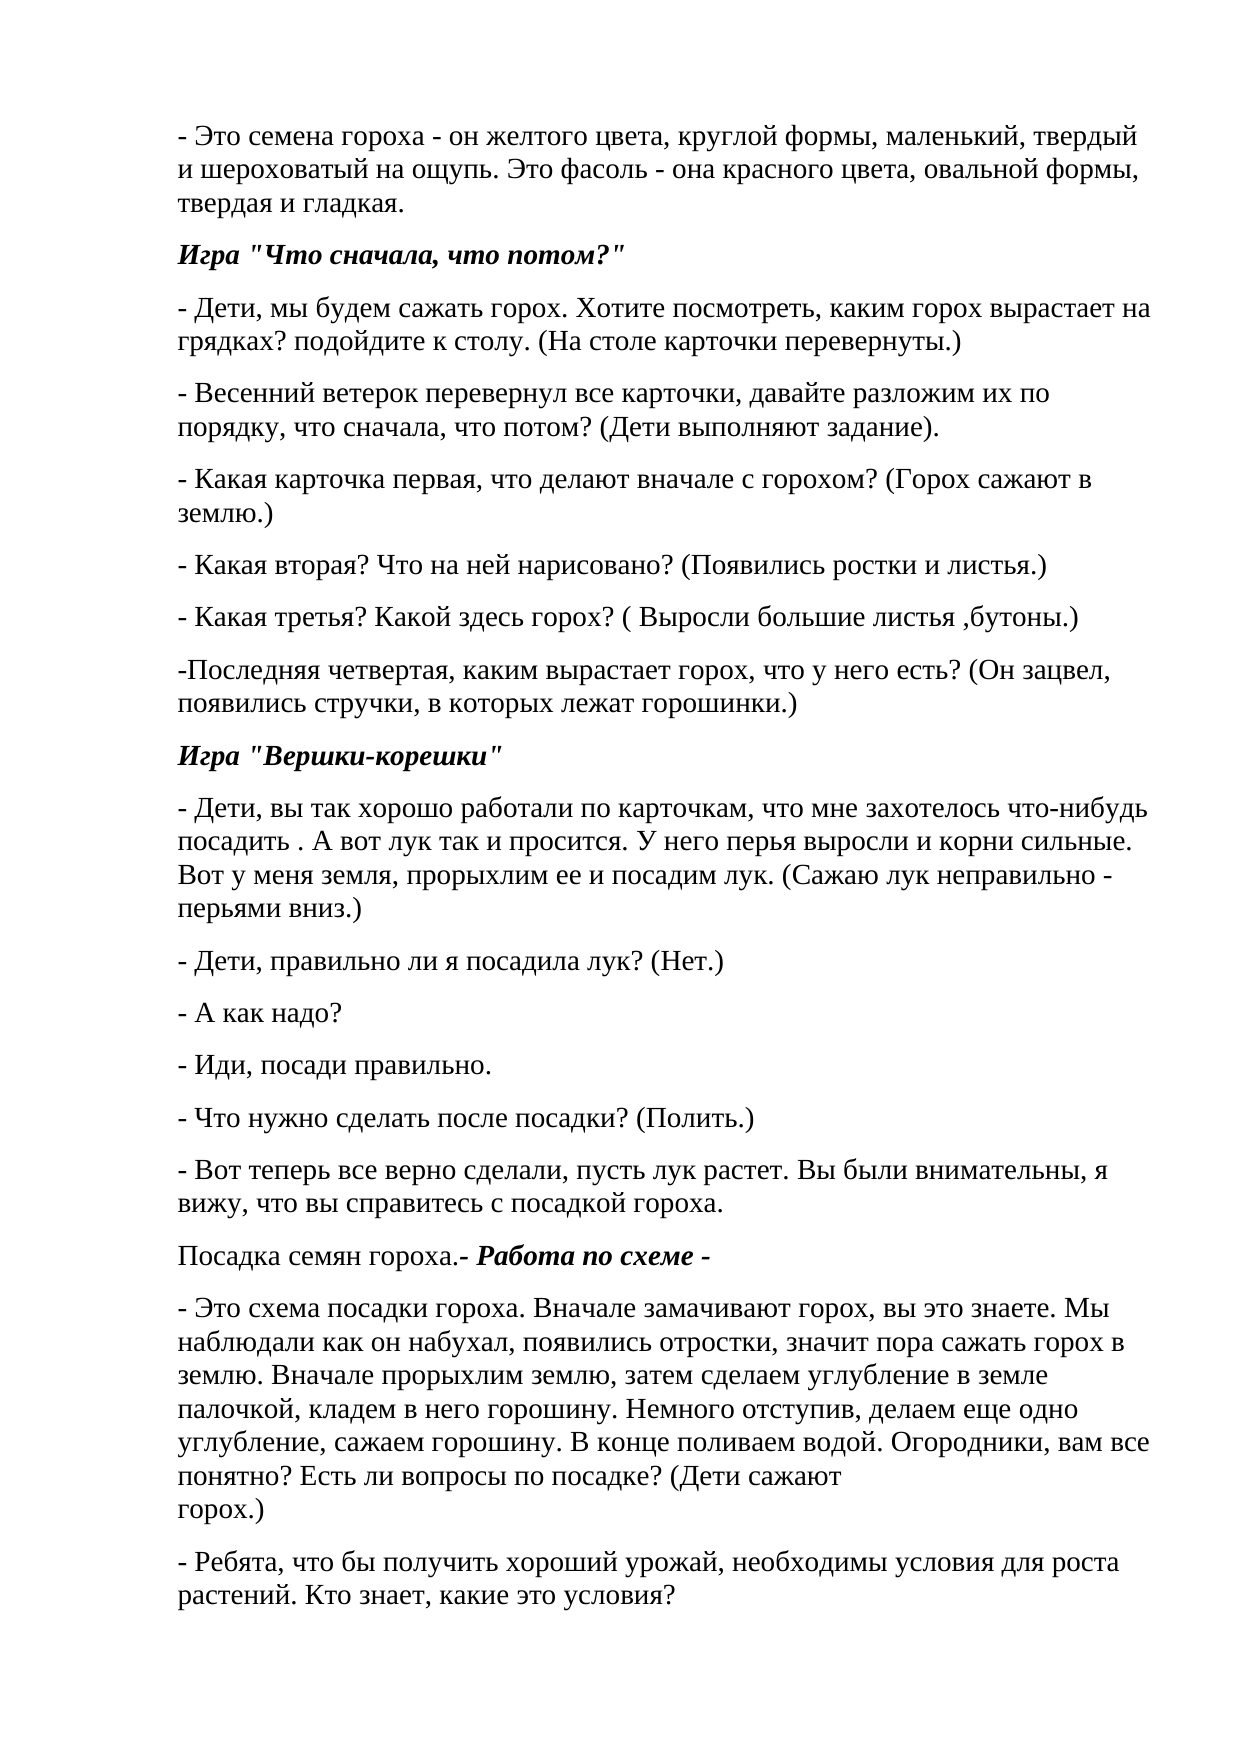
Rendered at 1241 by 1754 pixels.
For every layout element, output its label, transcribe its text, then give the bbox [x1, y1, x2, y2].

text - А как надо? [177, 995, 1152, 1029]
text Игра "Вершки-корешки" [177, 738, 1152, 771]
text - Дети, вы так хорошо работали по карточкам, что мне захотелось что-нибудь посадить . А вот лук так и просится. У него перья выросли и корни сильные. Вот у меня земля, прорыхлим ее и посадим лук. (Сажаю лук неправильно - перьями вниз.) [177, 790, 1152, 924]
text - Какая третья? Какой здесь горох? ( Выросли большие листья ,бутоны.) [177, 599, 1152, 633]
text - Какая вторая? Что на ней нарисовано? (Появились ростки и листья.) [177, 547, 1152, 581]
text - Дети, мы будем сажать горох. Хотите посмотреть, каким горох вырастает на грядках? подойдите к столу. (На столе карточки перевернуты.) [177, 290, 1152, 357]
text - Весенний ветерок перевернул все карточки, давайте разложим их по порядку, что сначала, что потом? (Дети выполняют задание). [177, 376, 1152, 443]
text Посадка семян гороха.- Работа по схеме - [177, 1238, 1152, 1271]
text - Дети, правильно ли я посадила лук? (Нет.) [177, 943, 1152, 976]
text - Ребята, что бы получить хороший урожай, необходимы условия для роста растений. Кто знает, какие это условия? [177, 1544, 1152, 1611]
text -Последняя четвертая, каким вырастает горох, что у него есть? (Он зацвел, появились стручки, в которых лежат горошинки.) [177, 652, 1152, 719]
text - Иди, посади правильно. [177, 1047, 1152, 1081]
text - Что нужно сделать после посадки? (Полить.) [177, 1100, 1152, 1133]
text - Вот теперь все верно сделали, пусть лук растет. Вы были внимательны, я вижу, что вы справитесь с посадкой гороха. [177, 1152, 1152, 1219]
text - Какая карточка первая, что делают вначале с горохом? (Горох сажают в землю.) [177, 461, 1152, 528]
text - Это семена гороха - он желтого цвета, круглой формы, маленький, твердый и шероховатый на ощупь. Это фасоль - она красного цвета, овальной формы, твердая и гладкая. [177, 118, 1152, 219]
text Игра "Что сначала, что потом?" [177, 237, 1152, 271]
text - Это схема посадки гороха. Вначале замачивают горох, вы это знаете. Мы наблюдали как он набухал, появились отростки, значит пора сажать горох в землю. Вначале прорыхлим землю, затем сделаем углубление в земле палочкой, кладем в него горошину. Немного отступив, делаем еще одно углубление, сажаем горошину. В конце поливаем водой. Огородники, вам все понятно? Есть ли вопросы по посадке? (Дети сажают горох.) [177, 1290, 1152, 1525]
